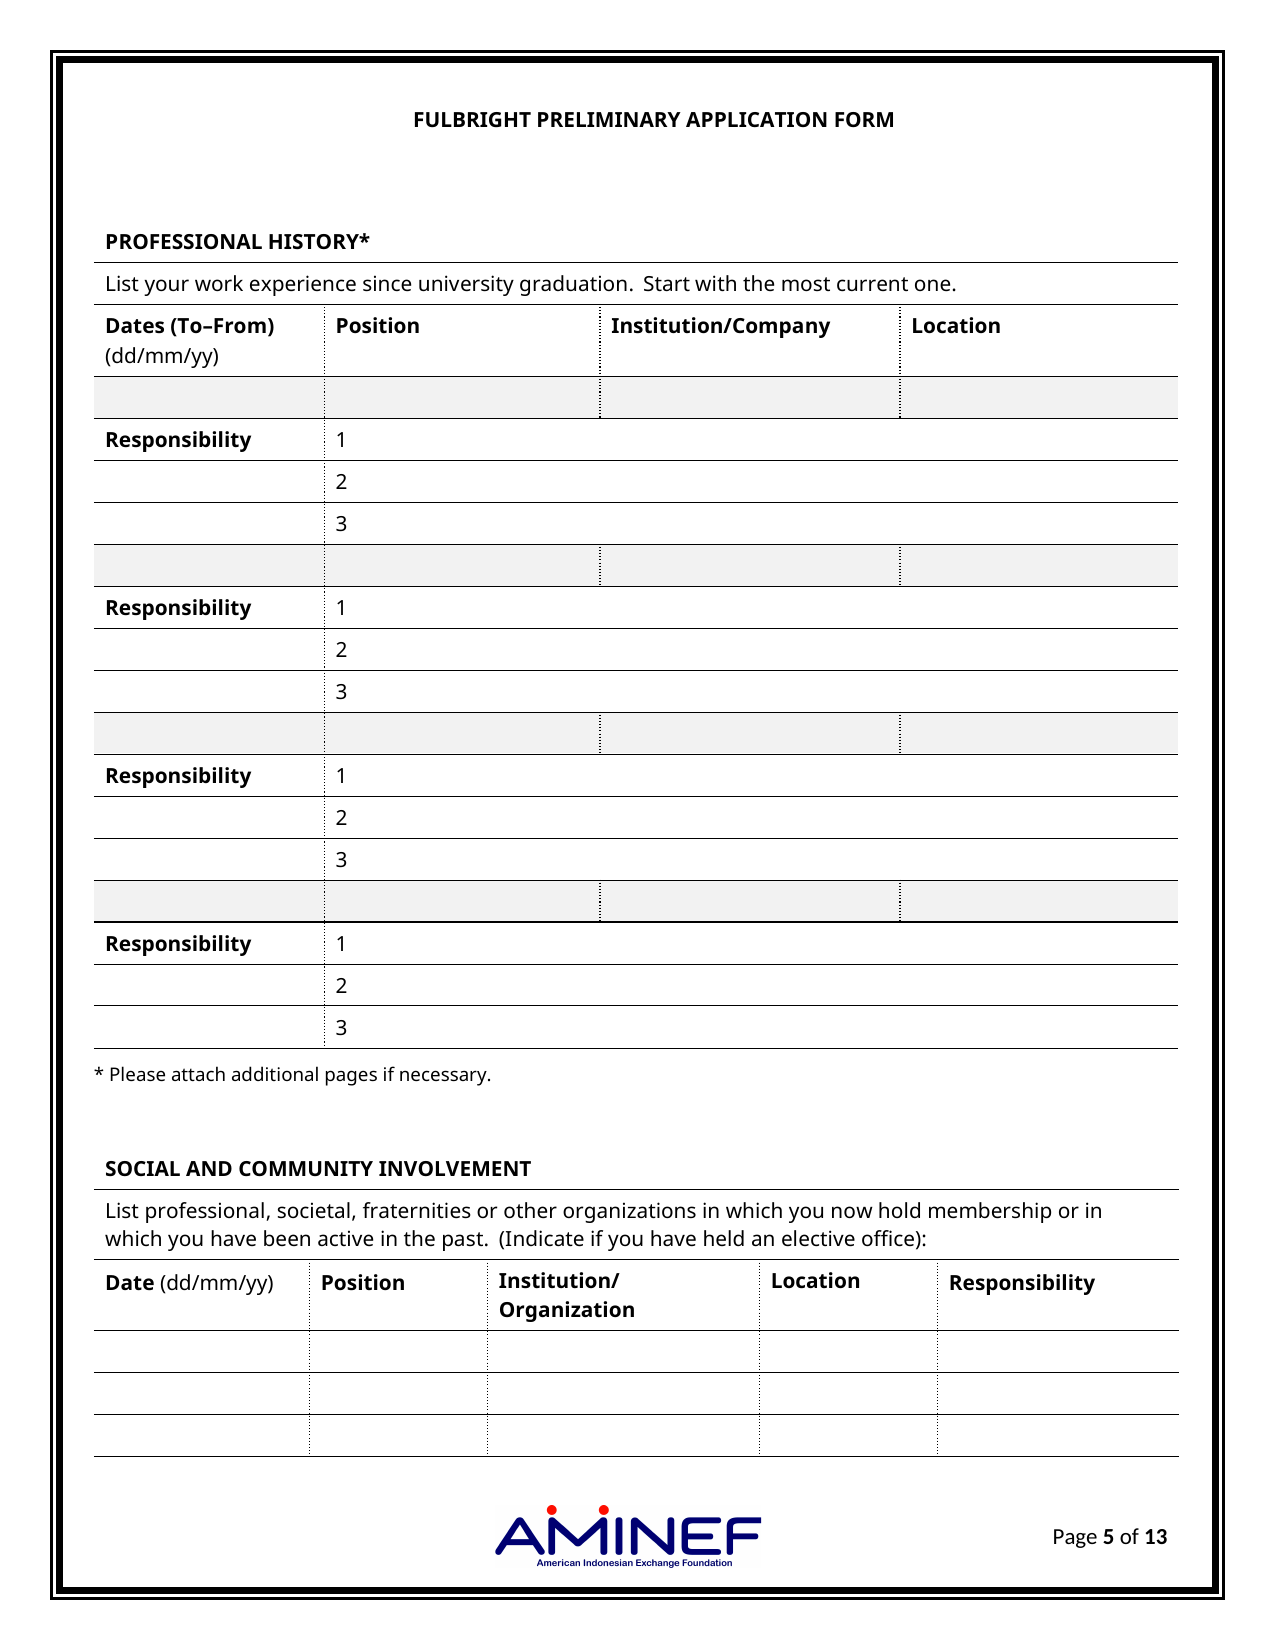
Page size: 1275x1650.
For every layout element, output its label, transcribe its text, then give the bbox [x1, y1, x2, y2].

table_cell [94, 629, 324, 669]
table_cell Responsibility [938, 1260, 1179, 1330]
table_cell Responsibility [94, 587, 324, 628]
table_cell 2 [324, 797, 1178, 837]
table_cell [94, 881, 324, 921]
table_cell [309, 1373, 487, 1414]
table_cell [900, 713, 1178, 753]
table_cell Position [309, 1260, 487, 1330]
text * Please attach additional pages if necessary. [94, 1061, 1168, 1086]
table_cell Institution/Company [600, 305, 900, 376]
table_cell 2 [324, 629, 1178, 669]
table_header PROFESSIONAL HISTORY* [94, 221, 1178, 262]
table_cell Position [324, 305, 600, 376]
table_cell Responsibility [94, 923, 324, 963]
table_cell Location [900, 305, 1178, 376]
table_cell 1 [324, 755, 1178, 796]
table_cell 3 [324, 671, 1178, 712]
table_cell [94, 713, 324, 753]
table_cell [600, 881, 900, 921]
table_cell [759, 1415, 937, 1456]
table_cell [94, 461, 324, 502]
table_cell [759, 1331, 937, 1372]
table_cell Institution/Organization [488, 1260, 759, 1330]
table_cell [94, 545, 324, 586]
table_cell [94, 965, 324, 1005]
table_cell 3 [324, 1006, 1178, 1047]
table_cell [94, 797, 324, 837]
table_cell [600, 545, 900, 586]
table_cell [324, 881, 600, 921]
table_cell Responsibility [94, 419, 324, 460]
table_cell 3 [324, 839, 1178, 879]
table_cell 1 [324, 923, 1178, 963]
table_cell [324, 545, 600, 586]
picture [495, 1505, 761, 1568]
table_cell Responsibility [94, 755, 324, 796]
table_cell 2 [324, 461, 1178, 502]
table_cell [94, 377, 324, 418]
table_cell Location [759, 1260, 937, 1330]
table_cell [94, 1415, 309, 1456]
table_cell [938, 1415, 1179, 1456]
table_cell [488, 1331, 759, 1372]
table_cell Dates (To–From) (dd/mm/yy) [94, 305, 324, 376]
table_cell [938, 1331, 1179, 1372]
table_cell [309, 1415, 487, 1456]
table_cell [324, 713, 600, 753]
table_cell [94, 1006, 324, 1047]
table_cell List professional, societal, fraternities or other organizations in which you now hold membership or in which you have been active in the past. (Indicate if you have held an elective office): [94, 1190, 1179, 1259]
table_cell [488, 1373, 759, 1414]
table_cell 3 [324, 503, 1178, 544]
table_cell [94, 503, 324, 544]
table_cell 2 [324, 965, 1178, 1005]
table_cell [600, 713, 900, 753]
table_cell [488, 1415, 759, 1456]
table_cell 1 [324, 419, 1178, 460]
table_header SOCIAL AND COMMUNITY INVOLVEMENT [94, 1148, 1179, 1189]
table_cell List your work experience since university graduation. Start with the most current one. [94, 263, 1178, 304]
table_cell [94, 839, 324, 879]
table_cell [309, 1331, 487, 1372]
table_cell Date (dd/mm/yy) [94, 1260, 309, 1330]
table_cell [900, 377, 1178, 418]
table_cell [94, 671, 324, 712]
table_cell [94, 1331, 309, 1372]
table_cell 1 [324, 587, 1178, 628]
table_cell [759, 1373, 937, 1414]
table_cell [900, 545, 1178, 586]
table_cell [600, 377, 900, 418]
table_cell [900, 881, 1178, 921]
table_cell [94, 1373, 309, 1414]
table_cell [324, 377, 600, 418]
table_cell [938, 1373, 1179, 1414]
